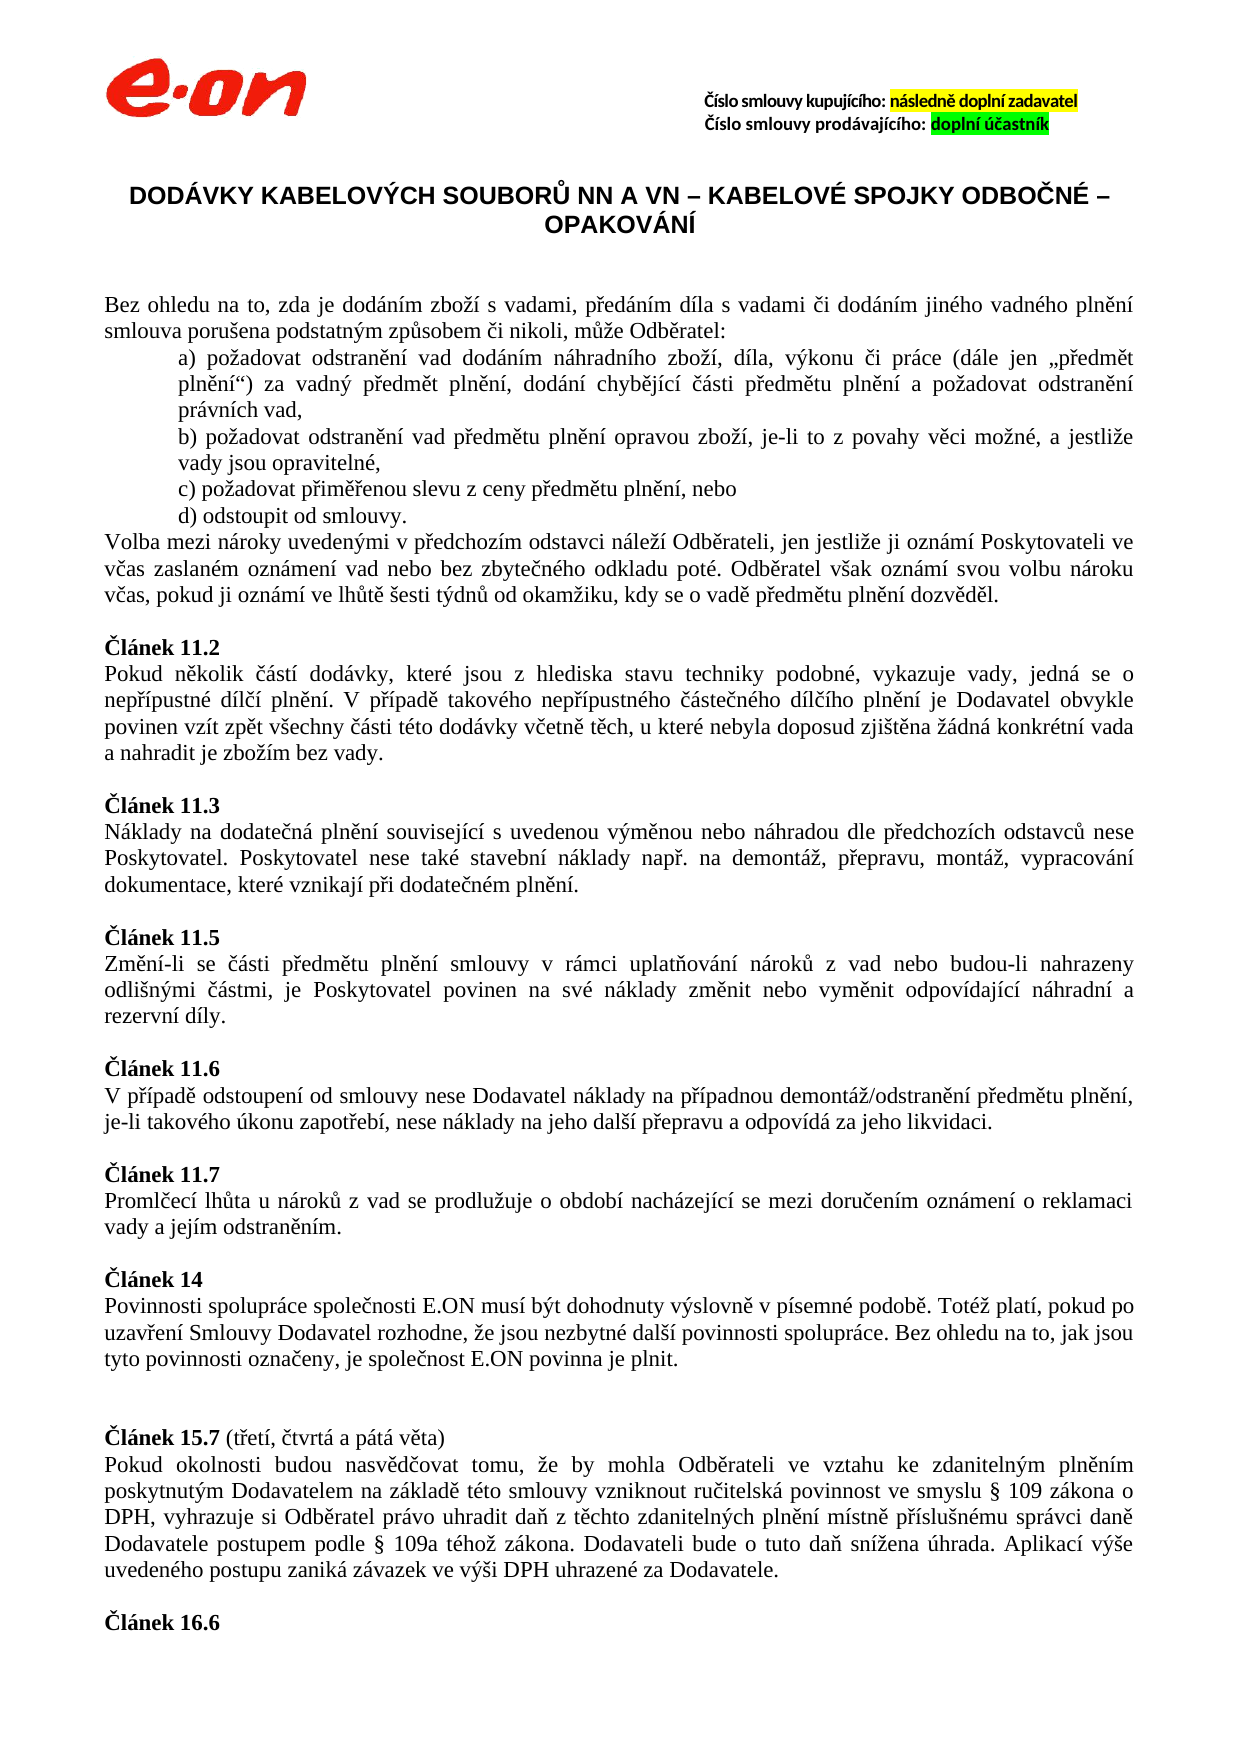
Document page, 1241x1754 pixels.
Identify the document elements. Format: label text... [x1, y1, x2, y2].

text Změní-li se části předmětu plnění smlouvy v rámci uplatňování nároků z vad nebo budou-li nahrazeny odlišnými částmi, je Poskytovatel povinen na své náklady změnit nebo vyměnit odpovídající náhradní a rezervní díly. [104, 950, 1135, 1029]
text Článek 11.3 [104, 792, 1135, 818]
text c) požadovat přiměřenou slevu z ceny předmětu plnění, nebo [104, 476, 1135, 502]
text Článek 11.7 [104, 1161, 1135, 1187]
text Volba mezi nároky uvedenými v předchozím odstavci náleží Odběrateli, jen jestliže ji oznámí Poskytovateli ve včas zaslaném oznámení vad nebo bez zbytečného odkladu poté. Odběratel však oznámí svou volbu nároku včas, pokud ji oznámí ve lhůtě šesti týdnů od okamžiku, kdy se o vadě předmětu plnění dozvěděl. [104, 528, 1135, 607]
text b) požadovat odstranění vad předmětu plnění opravou zboží, je-li to z povahy věci možné, a jestliže vady jsou opravitelné, [178, 423, 1135, 476]
text Článek 16.6 [104, 1609, 1135, 1635]
text Článek 14 [104, 1266, 1135, 1292]
text Promlčecí lhůta u nároků z vad se prodlužuje o období nacházející se mezi doručením oznámení o reklamaci vady a jejím odstraněním. [104, 1187, 1135, 1240]
text Pokud několik částí dodávky, které jsou z hlediska stavu techniky podobné, vykazuje vady, jedná se o nepřípustné dílčí plnění. V případě takového nepřípustného částečného dílčího plnění je Dodavatel obvykle povinen vzít zpět všechny části této dodávky včetně těch, u které nebyla doposud zjištěna žádná konkrétní vada a nahradit je zbožím bez vady. [104, 660, 1135, 765]
picture [104, 56, 308, 119]
text Náklady na dodatečná plnění související s uvedenou výměnou nebo náhradou dle předchozích odstavců nese Poskytovatel. Poskytovatel nese také stavební náklady např. na demontáž, přepravu, montáž, vypracování dokumentace, které vznikají při dodatečném plnění. [104, 818, 1135, 897]
text Povinnosti spolupráce společnosti E.ON musí být dohodnuty výslovně v písemné podobě. Totéž platí, pokud po uzavření Smlouvy Dodavatel rozhodne, že jsou nezbytné další povinnosti spolupráce. Bez ohledu na to, jak jsou tyto povinnosti označeny, je společnost E.ON povinna je plnit. [104, 1292, 1135, 1372]
text d) odstoupit od smlouvy. [104, 502, 1135, 528]
text Pokud okolnosti budou nasvědčovat tomu, že by mohla Odběrateli ve vztahu ke zdanitelným plněním poskytnutým Dodavatelem na základě této smlouvy vzniknout ručitelská povinnost ve smyslu § 109 zákona o DPH, vyhrazuje si Odběratel právo uhradit daň z těchto zdanitelných plnění místně příslušnému správci daně Dodavatele postupem podle § 109a téhož zákona. Dodavateli bude o tuto daň snížena úhrada. Aplikací výše uvedeného postupu zaniká závazek ve výši DPH uhrazené za Dodavatele. [104, 1451, 1135, 1582]
text Článek 11.6 [104, 1055, 1135, 1082]
text Článek 15.7 (třetí, čtvrtá a pátá věta) [104, 1424, 1135, 1451]
text a) požadovat odstranění vad dodáním náhradního zboží, díla, výkonu či práce (dále jen „předmět plnění“) za vadný předmět plnění, dodání chybějící části předmětu plnění a požadovat odstranění právních vad, [178, 344, 1135, 423]
text Bez ohledu na to, zda je dodáním zboží s vadami, předáním díla s vadami či dodáním jiného vadného plnění smlouva porušena podstatným způsobem či nikoli, může Odběratel: [104, 291, 1135, 344]
text Článek 11.5 [104, 923, 1135, 950]
text Článek 11.2 [104, 634, 1135, 660]
text V případě odstoupení od smlouvy nese Dodavatel náklady na případnou demontáž/odstranění předmětu plnění, je-li takového úkonu zapotřebí, nese náklady na jeho další přepravu a odpovídá za jeho likvidaci. [104, 1082, 1135, 1134]
